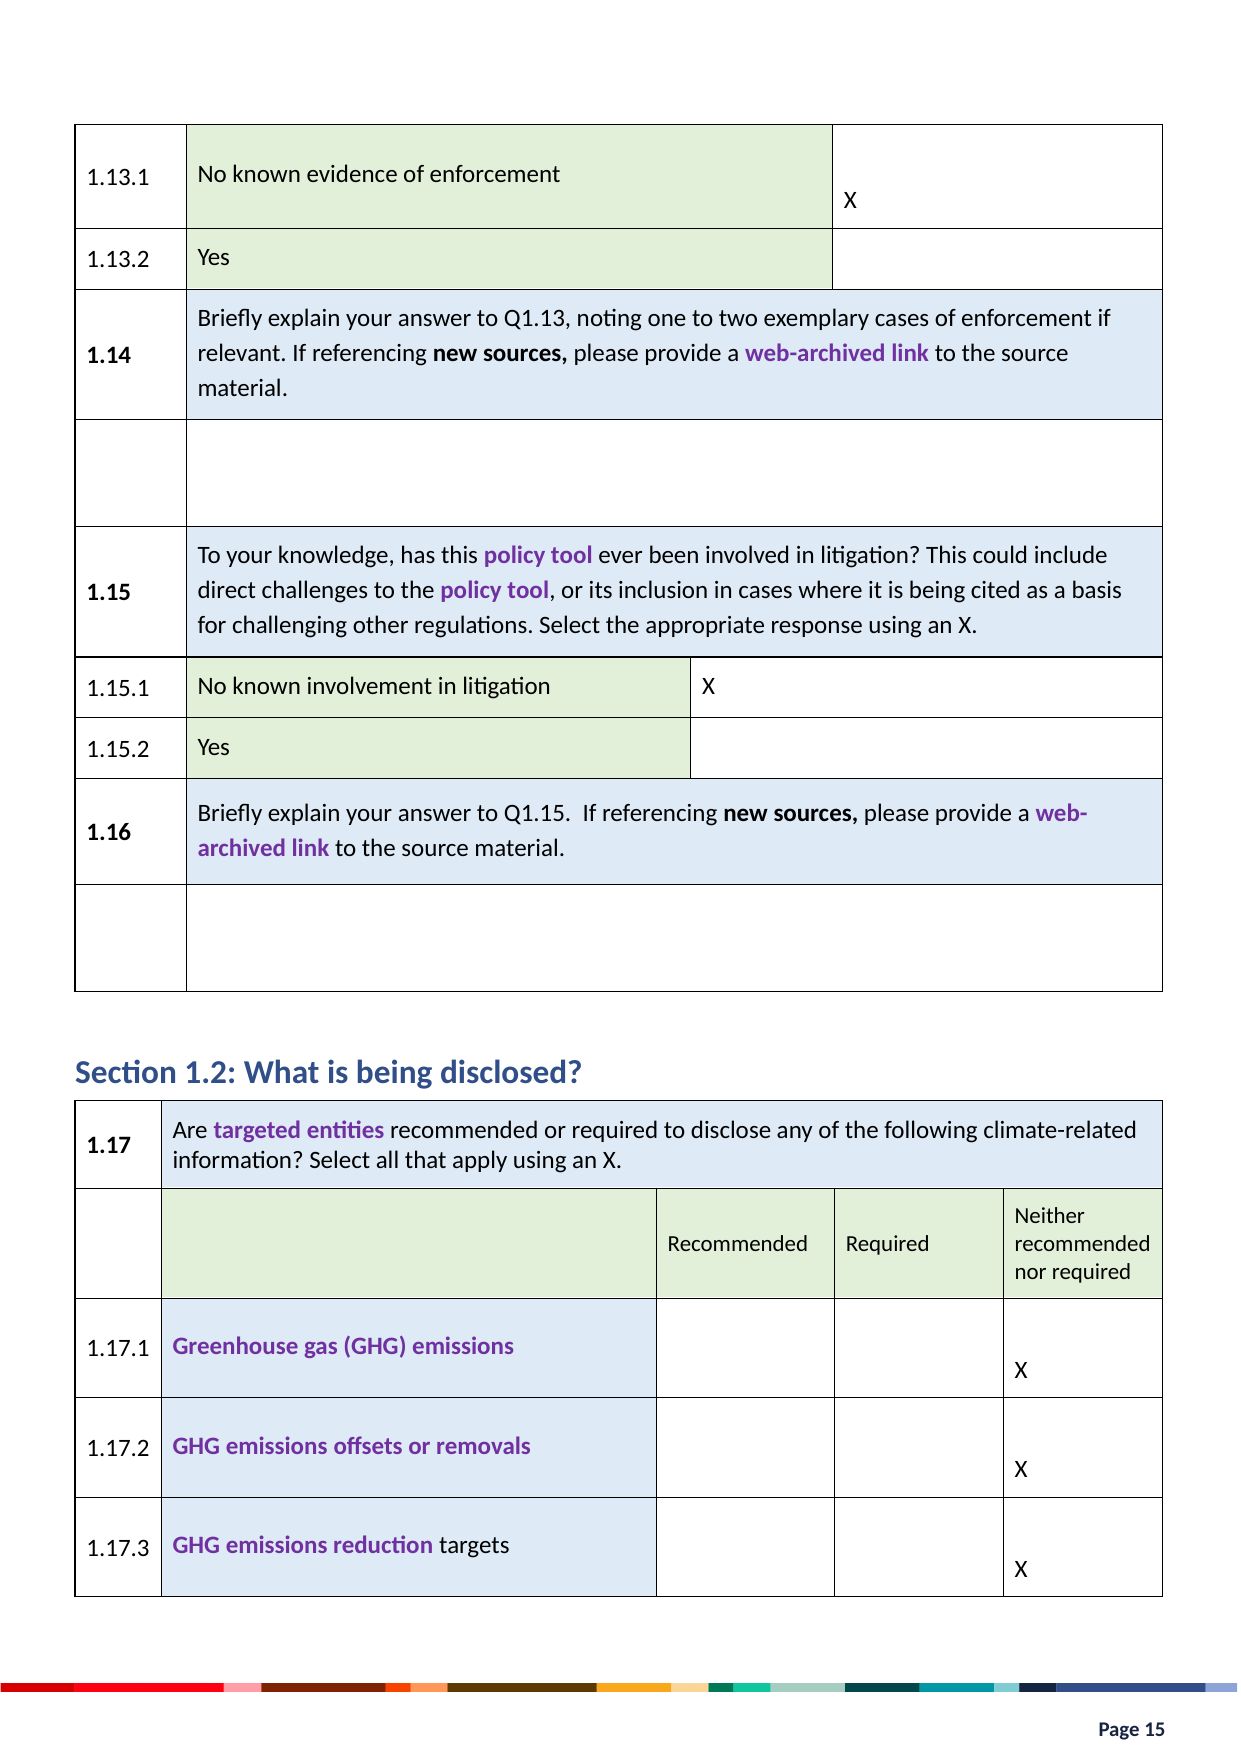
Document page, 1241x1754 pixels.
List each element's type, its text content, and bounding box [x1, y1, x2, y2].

table_cell [187, 885, 1162, 991]
table_cell X [1004, 1498, 1162, 1596]
subtitle Section 1.2: What is being disclosed? [75, 1051, 1165, 1092]
table_cell [835, 1398, 1003, 1497]
table_cell [657, 1398, 834, 1497]
table_cell 1.17.1 [76, 1299, 161, 1397]
table_cell [76, 1189, 161, 1297]
table_cell 1.17.3 [76, 1498, 161, 1596]
table_cell [835, 1299, 1003, 1397]
table_cell Recommended [657, 1189, 834, 1297]
table_cell [833, 229, 1162, 288]
table_cell Briefly explain your answer to Q1.13, noting one to two exemplary cases of enforcement if relevant. If referencing new sources, please provide a web-archived link to the source material. [187, 290, 1162, 419]
table_cell Yes [187, 718, 690, 778]
table_cell X [1004, 1299, 1162, 1397]
table_cell X [691, 658, 1162, 717]
table_cell Neither recommended nor required [1004, 1189, 1162, 1297]
table_header Are targeted entities recommended or required to disclose any of the following climate-related information? Select all that apply using an X. [162, 1101, 1162, 1187]
table_cell 1.15 [76, 527, 186, 656]
table_cell [835, 1498, 1003, 1596]
table_cell [187, 420, 1162, 526]
table_cell Briefly explain your answer to Q1.15. If referencing new sources, please provide a web-archived link to the source material. [187, 779, 1162, 884]
table_cell X [1004, 1398, 1162, 1497]
table_cell No known evidence of enforcement [187, 125, 832, 228]
table_cell [691, 718, 1162, 778]
picture [0, 1683, 1236, 1692]
table_cell [162, 1189, 656, 1297]
table_cell 1.16 [76, 779, 186, 884]
table_cell 1.15.1 [76, 658, 186, 717]
table_cell 1.13.2 [76, 229, 186, 288]
table_cell Required [835, 1189, 1003, 1297]
table_cell [76, 885, 186, 991]
table_cell Yes [187, 229, 832, 288]
table_cell [657, 1498, 834, 1596]
table_cell Greenhouse gas (GHG) emissions [162, 1299, 656, 1397]
table_cell [76, 420, 186, 526]
table_cell GHG emissions offsets or removals [162, 1398, 656, 1497]
table_cell 1.15.2 [76, 718, 186, 778]
table_cell X [833, 125, 1162, 228]
table_cell To your knowledge, has this policy tool ever been involved in litigation? This could include direct challenges to the policy tool, or its inclusion in cases where it is being cited as a basis for challenging other regulations. Select the appropriate response using an X. [187, 527, 1162, 656]
table_cell 1.13.1 [76, 125, 186, 228]
table_cell 1.14 [76, 290, 186, 419]
table_cell 1.17.2 [76, 1398, 161, 1497]
table_header 1.17 [76, 1101, 161, 1187]
table_cell GHG emissions reduction targets [162, 1498, 656, 1596]
table_cell [657, 1299, 834, 1397]
table_cell No known involvement in litigation [187, 658, 690, 717]
